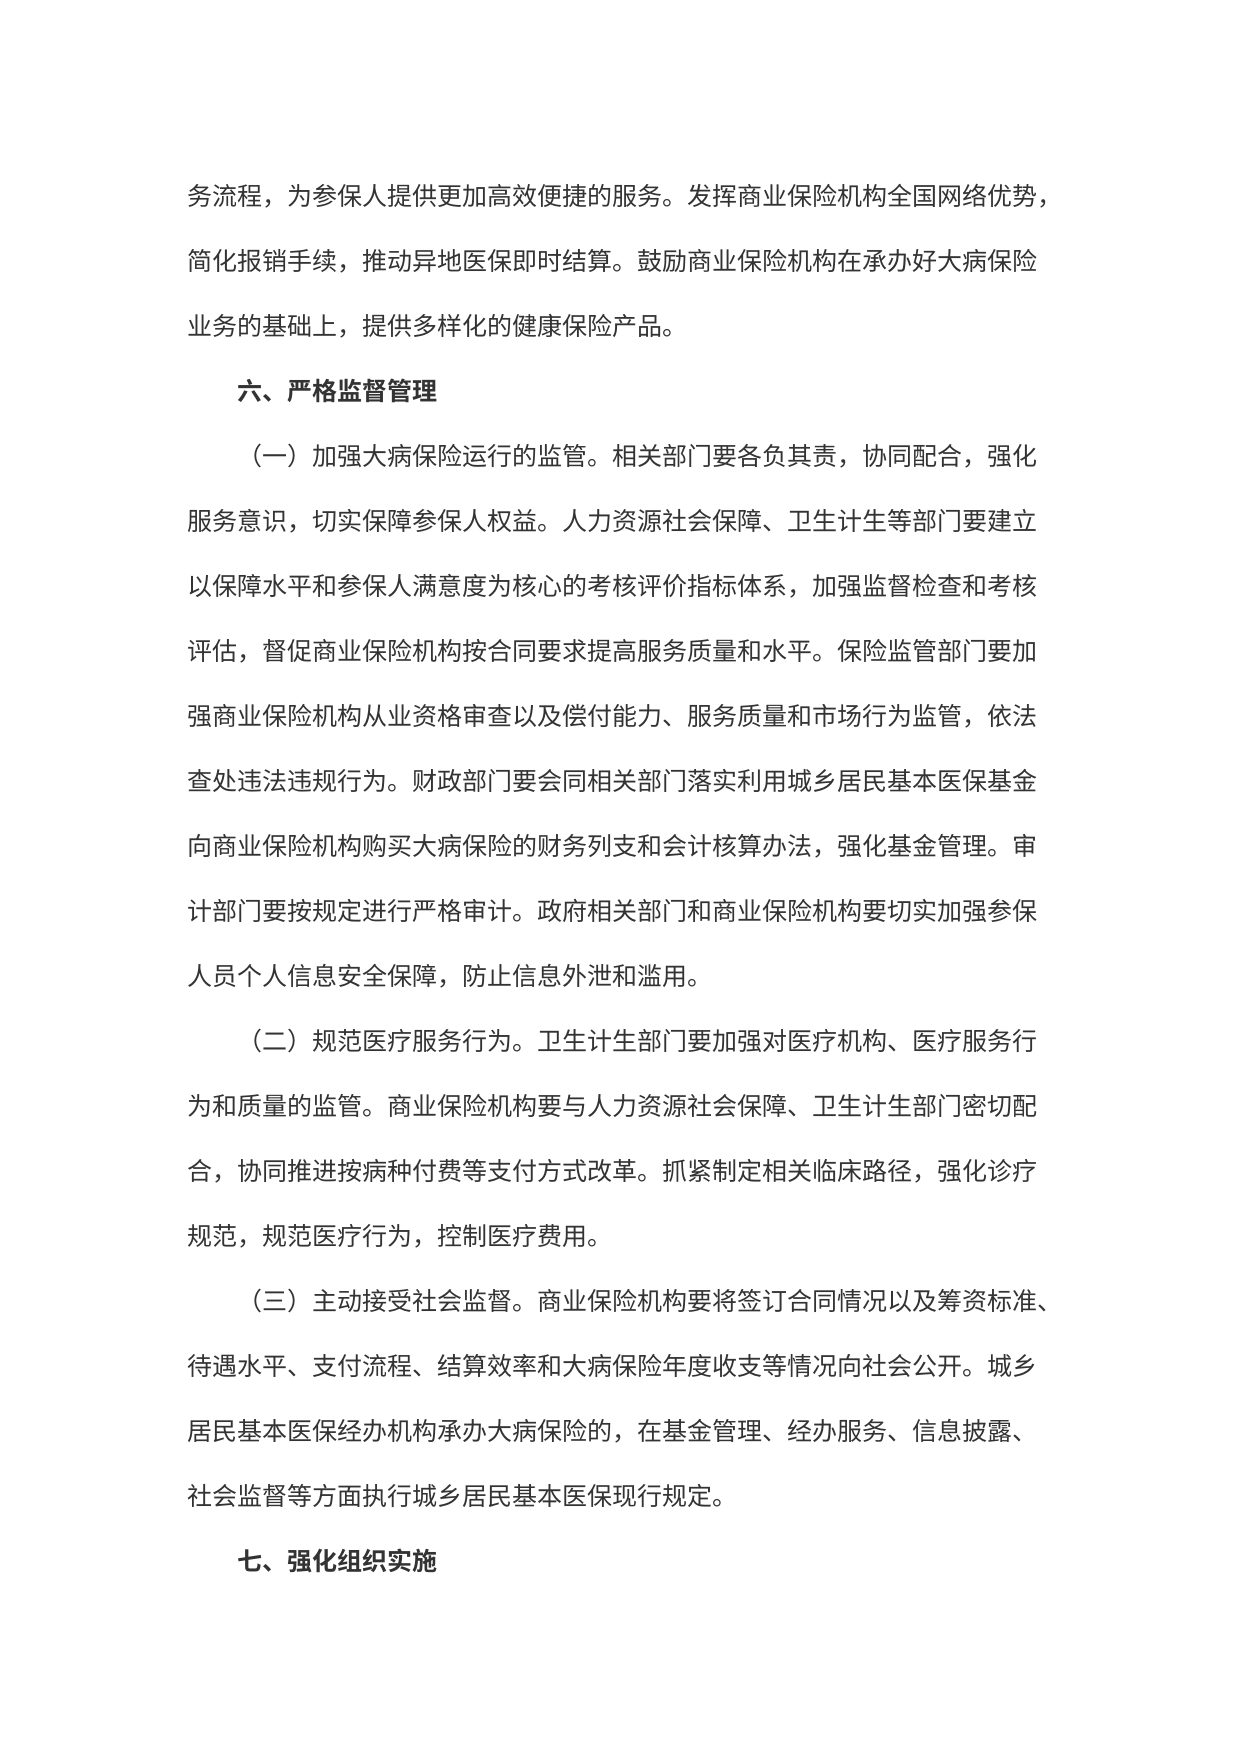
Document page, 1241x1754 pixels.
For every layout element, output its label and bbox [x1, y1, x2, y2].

text [187, 162, 1053, 1592]
